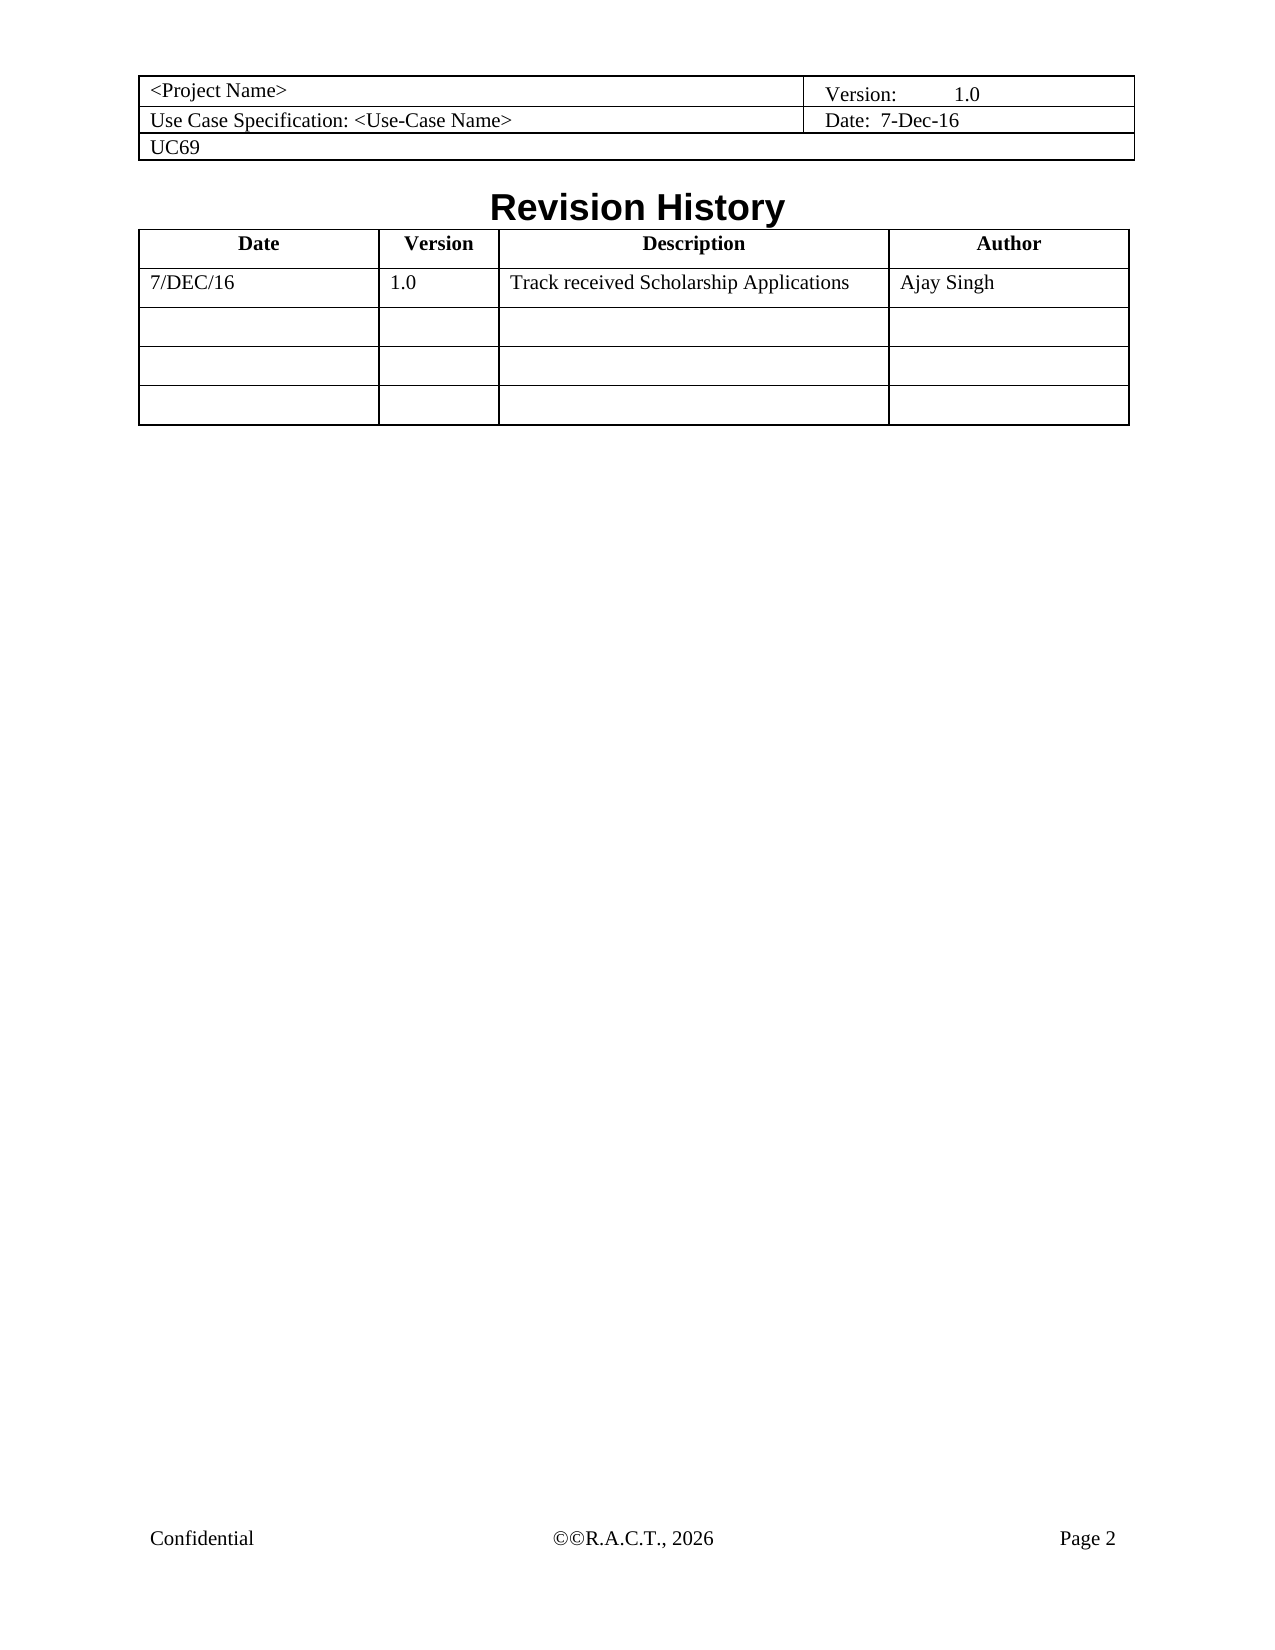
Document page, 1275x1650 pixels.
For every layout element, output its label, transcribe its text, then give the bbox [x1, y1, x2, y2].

table_cell Ajay Singh [890, 269, 1128, 307]
table_cell [140, 308, 378, 346]
table_header Date [140, 230, 378, 268]
table_cell Track received Scholarship Applications [500, 269, 888, 307]
table_cell [500, 308, 888, 346]
table_cell 7/DEC/16 [140, 269, 378, 307]
table_cell [500, 386, 888, 424]
title Revision History [150, 185, 1125, 228]
table_cell [380, 386, 498, 424]
table_cell [890, 347, 1128, 385]
table_header Description [500, 230, 888, 268]
table_cell [890, 386, 1128, 424]
table_cell 1.0 [380, 269, 498, 307]
table_cell [380, 347, 498, 385]
table_header Author [890, 230, 1128, 268]
table_cell [140, 386, 378, 424]
table_header Version [380, 230, 498, 268]
table_cell [380, 308, 498, 346]
table_cell [500, 347, 888, 385]
table_cell [890, 308, 1128, 346]
table_cell [140, 347, 378, 385]
